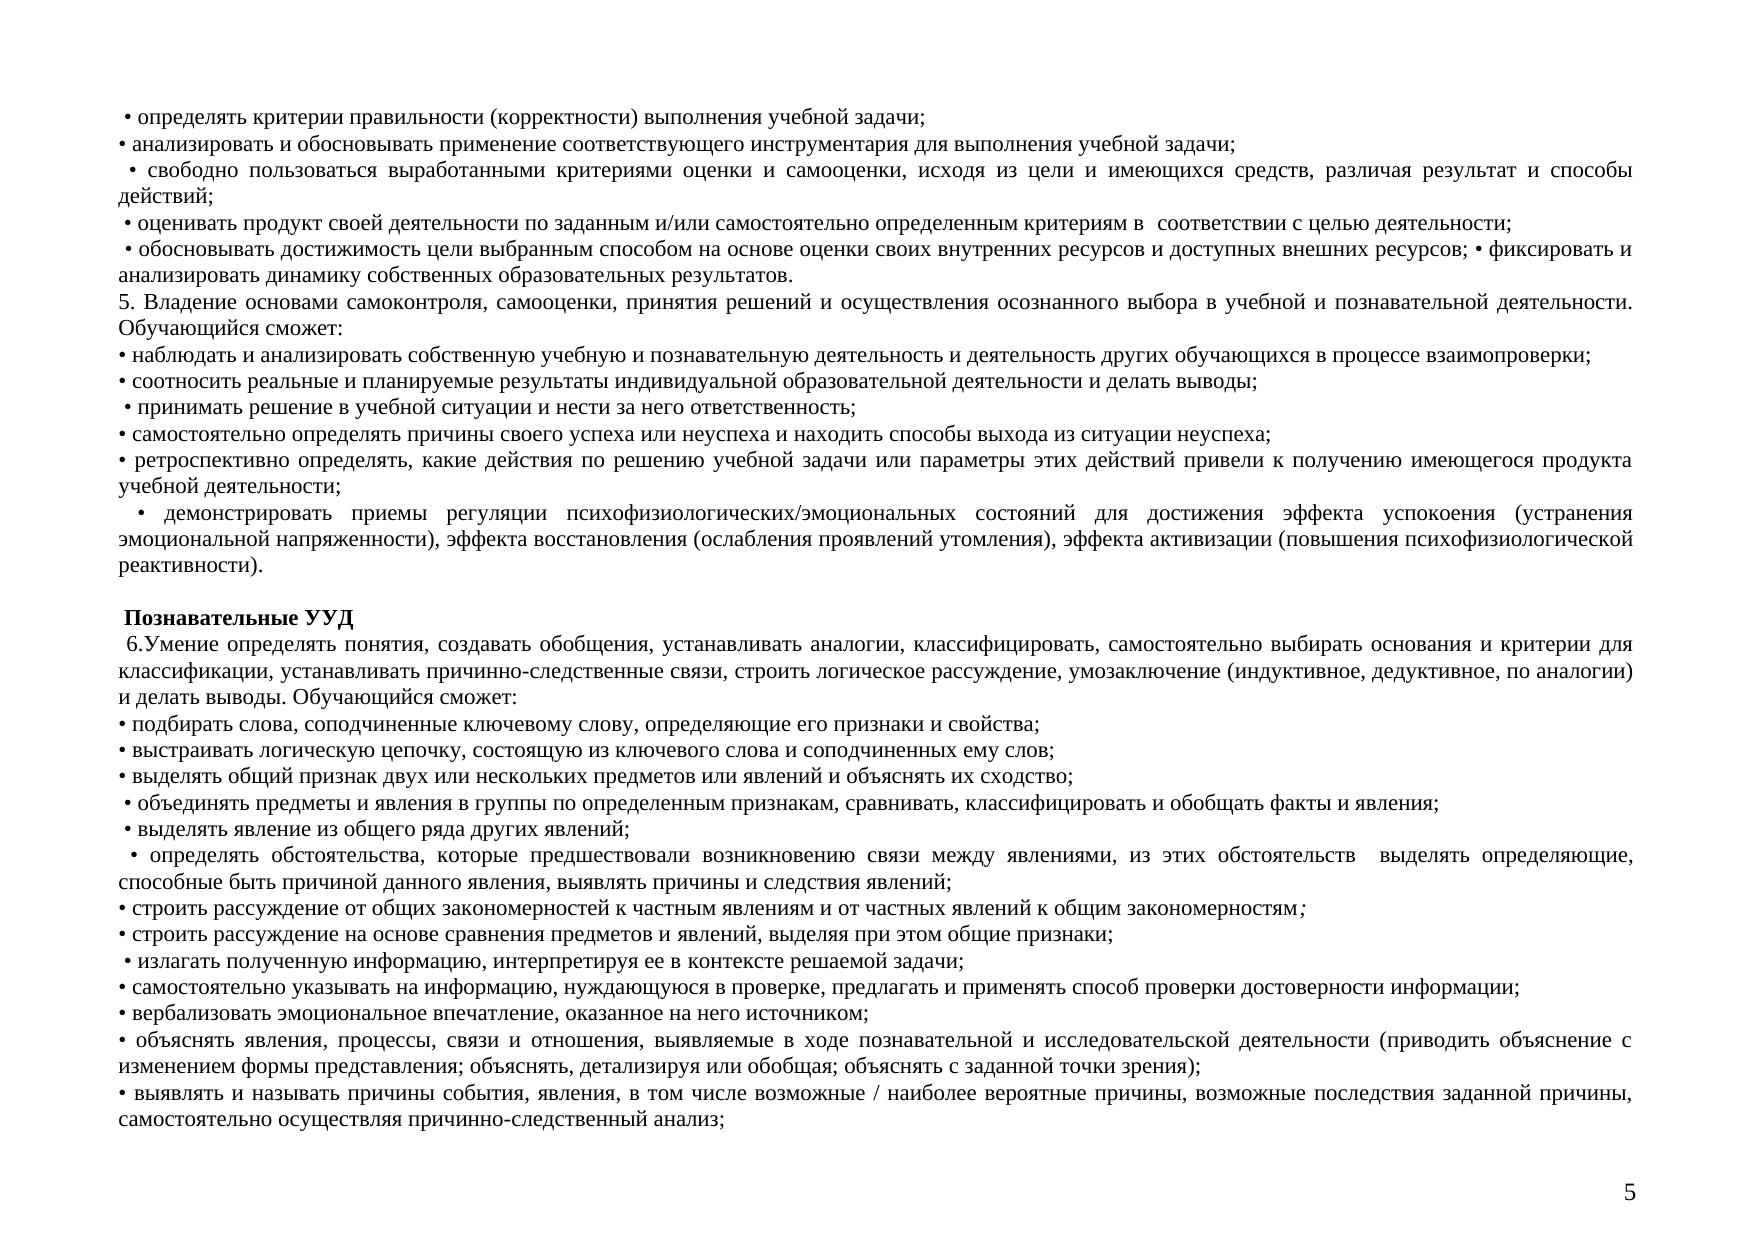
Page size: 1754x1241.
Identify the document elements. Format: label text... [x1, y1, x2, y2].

text • определять критерии правильности (корректности) выполнения учебной задачи; [118, 103, 1636, 130]
text • принимать решение в учебной ситуации и нести за него ответственность; [118, 393, 1636, 420]
text • излагать полученную информацию, интерпретируя ее в контексте решаемой задачи; [118, 947, 1636, 973]
text • строить рассуждение на основе сравнения предметов и явлений, выделяя при этом общие признаки; [118, 920, 1636, 947]
text • объединять предметы и явления в группы по определенным признакам, сравнивать, классифицировать и обобщать факты и явления; [118, 789, 1636, 815]
text • соотносить реальные и планируемые результаты индивидуальной образовательной деятельности и делать выводы; [118, 367, 1636, 393]
text • анализировать и обосновывать применение соответствующего инструментария для выполнения учебной задачи; [118, 130, 1636, 156]
text • объяснять явления, процессы, связи и отношения, выявляемые в ходе познавательной и исследовательской деятельности (приводить объяснение с изменением формы представления; объяснять, детализируя или обобщая; объяснять с заданной точки зрения); [118, 1026, 1636, 1078]
text Познавательные УУД [118, 604, 1636, 631]
text • самостоятельно определять причины своего успеха или неуспеха и находить способы выхода из ситуации неуспеха; [118, 420, 1636, 446]
text • свободно пользоваться выработанными критериями оценки и самооценки, исходя из цели и имеющихся средств, различая результат и способы действий; [118, 156, 1636, 209]
text • ретроспективно определять, какие действия по решению учебной задачи или параметры этих действий привели к получению имеющегося продукта учебной деятельности; [118, 446, 1636, 499]
text • обосновывать достижимость цели выбранным способом на основе оценки своих внутренних ресурсов и доступных внешних ресурсов; • фиксировать и анализировать динамику собственных образовательных результатов. [118, 235, 1636, 288]
text • демонстрировать приемы регуляции психофизиологических/эмоциональных состояний для достижения эффекта успокоения (устранения эмоциональной напряженности), эффекта восстановления (ослабления проявлений утомления), эффекта активизации (повышения психофизиологической реактивности). [118, 499, 1636, 578]
text • выделять общий признак двух или нескольких предметов или явлений и объяснять их сходство; [118, 762, 1636, 789]
text • определять обстоятельства, которые предшествовали возникновению связи между явлениями, из этих обстоятельств выделять определяющие, способные быть причиной данного явления, выявлять причины и следствия явлений; [118, 841, 1636, 894]
text • выявлять и называть причины события, явления, в том числе возможные / наиболее вероятные причины, возможные последствия заданной причины, самостоятельно осуществляя причинно-следственный анализ; [118, 1078, 1636, 1131]
text • вербализовать эмоциональное впечатление, оказанное на него источником; [118, 999, 1636, 1026]
text • подбирать слова, соподчиненные ключевому слову, определяющие его признаки и свойства; [118, 709, 1636, 736]
text • оценивать продукт своей деятельности по заданным и/или самостоятельно определенным критериям в соответствии с целью деятельности; [118, 209, 1636, 235]
text 5. Владение основами самоконтроля, самооценки, принятия решений и осуществления осознанного выбора в учебной и познавательной деятельности. Обучающийся сможет: [118, 288, 1636, 341]
text • строить рассуждение от общих закономерностей к частным явлениям и от частных явлений к общим закономерностям; [118, 894, 1636, 920]
text 6.Умение определять понятия, создавать обобщения, устанавливать аналогии, классифицировать, самостоятельно выбирать основания и критерии для классификации, устанавливать причинно-следственные связи, строить логическое рассуждение, умозаключение (индуктивное, дедуктивное, по аналогии) и делать выводы. Обучающийся сможет: [118, 631, 1636, 709]
text • наблюдать и анализировать собственную учебную и познавательную деятельность и деятельность других обучающихся в процессе взаимопроверки; [118, 341, 1636, 367]
text • самостоятельно указывать на информацию, нуждающуюся в проверке, предлагать и применять способ проверки достоверности информации; [118, 973, 1636, 999]
text • выстраивать логическую цепочку, состоящую из ключевого слова и соподчиненных ему слов; [118, 736, 1636, 762]
text • выделять явление из общего ряда других явлений; [118, 815, 1636, 841]
